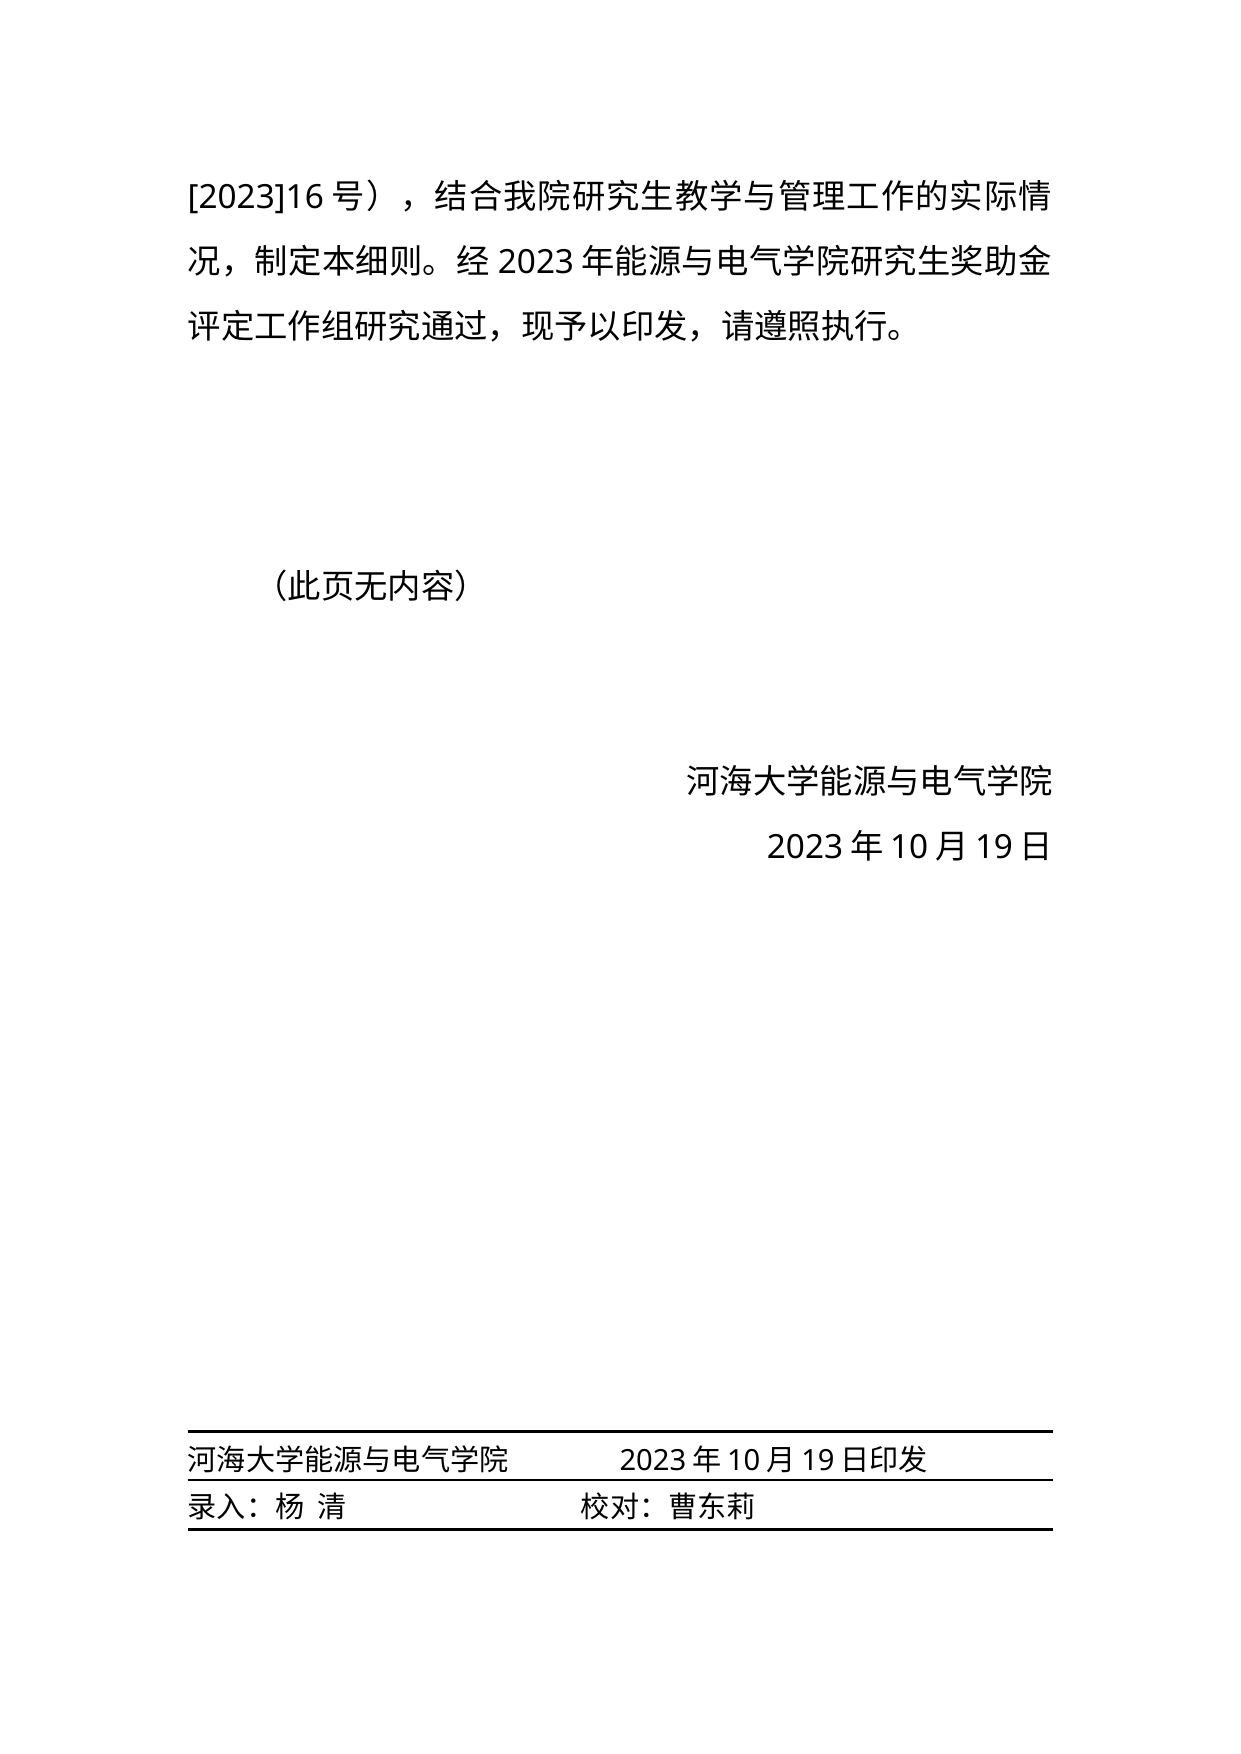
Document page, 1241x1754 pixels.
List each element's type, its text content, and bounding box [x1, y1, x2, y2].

text 2023年10月19日 [187, 812, 1053, 877]
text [187, 162, 1053, 357]
text （此页无内容） [187, 552, 1053, 617]
text 河海大学能源与电气学院 [187, 747, 1053, 812]
text 河海大学能源与电气学院 2023年10月19日印发 [187, 1431, 1053, 1479]
text 录入：杨 清 校对：曹东莉 [187, 1480, 1053, 1531]
